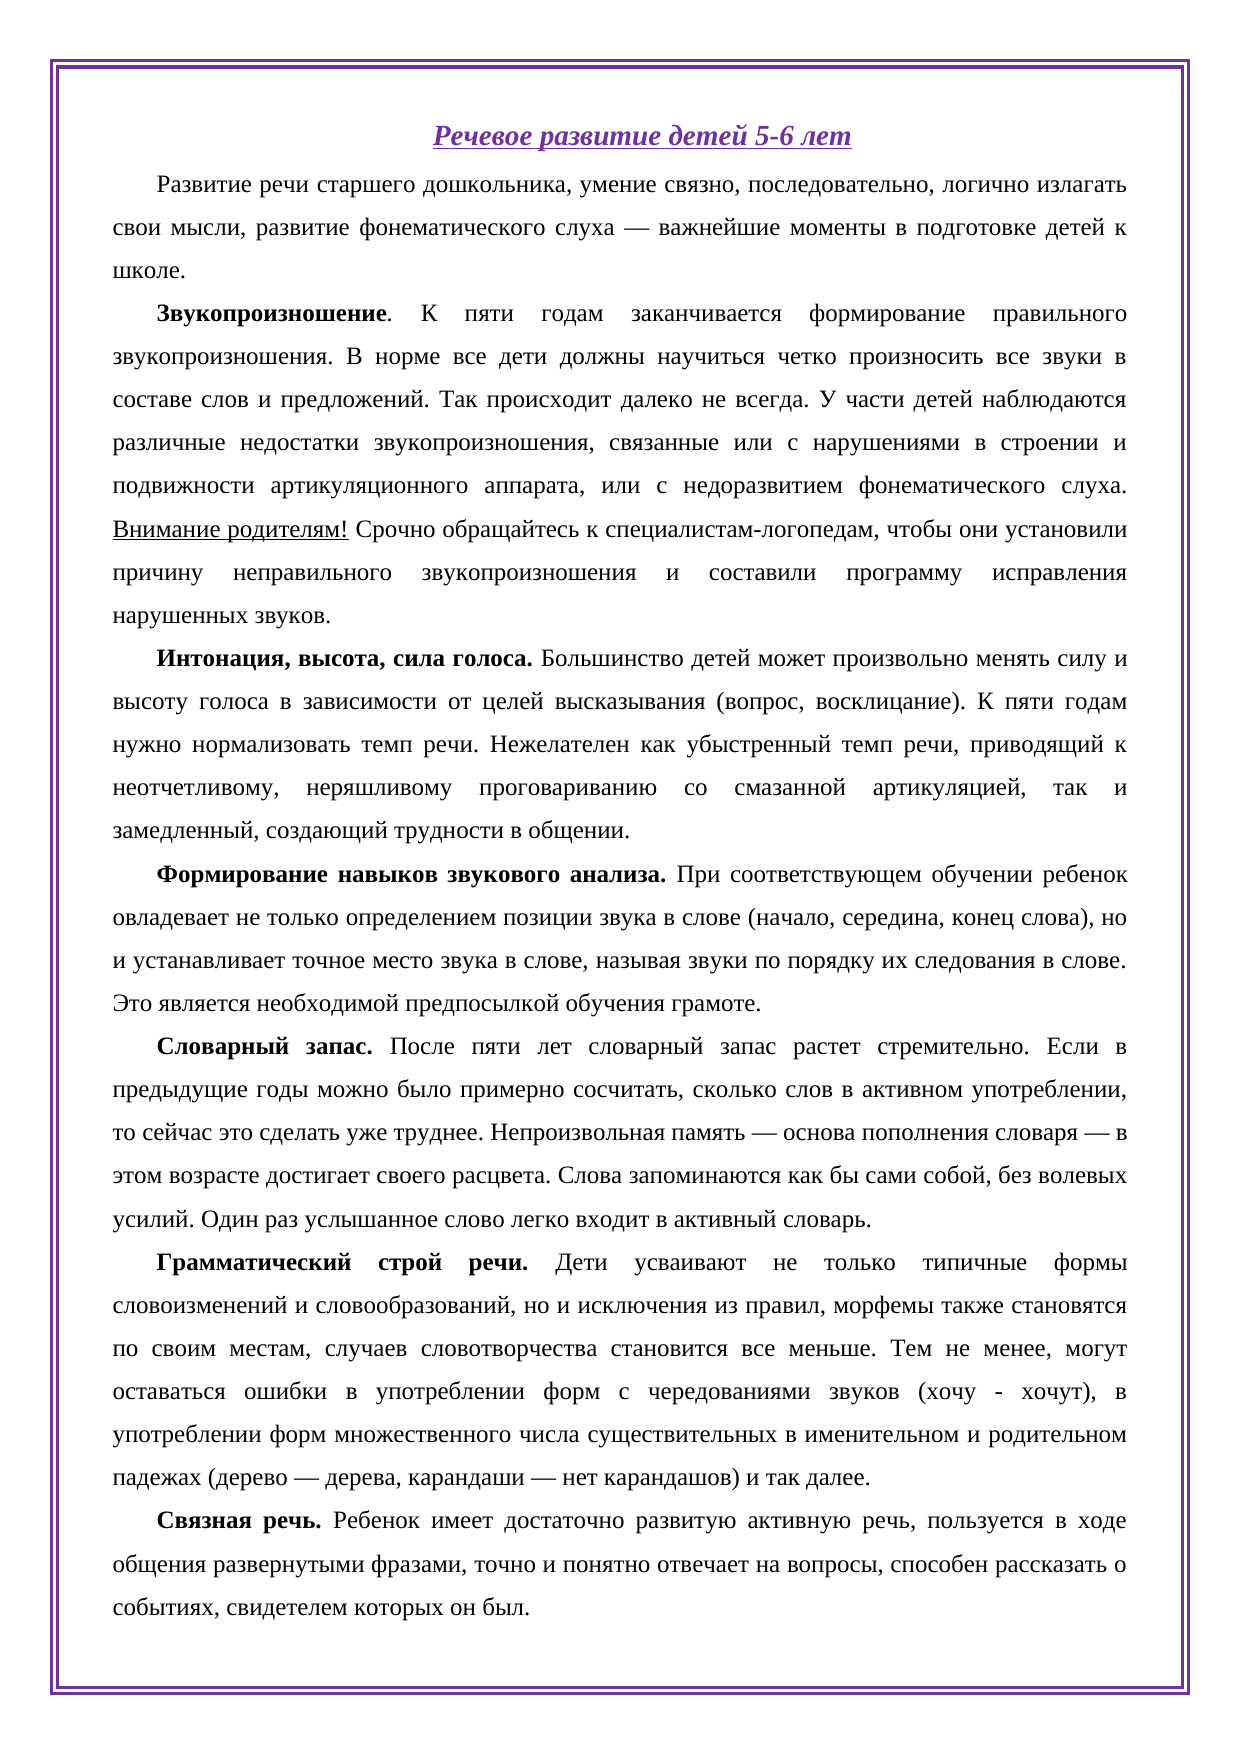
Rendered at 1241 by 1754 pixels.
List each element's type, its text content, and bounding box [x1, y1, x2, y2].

text Грамматический строй речи. Дети усваивают не только типичные формы словоизменений и словообразований, но и исключения из правил, морфемы также становятся по своим местам, случаев словотворчества становится все меньше. Тем не менее, могут оставаться ошибки в употреблении форм с чередованиями звуков (хочу - хочут), в употреблении форм множественного числа существительных в именительном и родительном падежах (дерево — дерева, карандаши — нет карандашов) и так далее. [112, 1247, 1128, 1491]
text Словарный запас. После пяти лет словарный запас растет стремительно. Если в предыдущие годы можно было примерно сосчитать, сколько слов в активном употреблении, то сейчас это сделать уже труднее. Непроизвольная память — основа пополнения словаря — в этом возрасте достигает своего расцвета. Слова запоминаются как бы сами собой, без волевых усилий. Один раз услышанное слово легко входит в активный словарь. [112, 1031, 1128, 1232]
text Развитие речи старшего дошкольника, умение связно, последовательно, логично излагать свои мысли, развитие фонематического слуха — важнейшие моменты в подготовке детей к школе. [112, 169, 1128, 284]
text Интонация, высота, сила голоса. Большинство детей может произвольно менять силу и высоту голоса в зависимости от целей высказывания (вопрос, восклицание). К пяти годам нужно нормализовать темп речи. Нежелателен как убыстренный темп речи, приводящий к неотчетливому, неряшливому проговариванию со смазанной артикуляцией, так и замедленный, создающий трудности в общении. [112, 643, 1128, 844]
text Связная речь. Ребенок имеет достаточно развитую активную речь, пользуется в ходе общения развернутыми фразами, точно и понятно отвечает на вопросы, способен рассказать о событиях, свидетелем которых он был. [112, 1506, 1128, 1621]
text Формирование навыков звукового анализа. При соответствующем обучении ребенок овладевает не только определением позиции звука в слове (начало, середина, конец слова), но и устанавливает точное место звука в слове, называя звуки по порядку их следования в слове. Это является необходимой предпосылкой обучения грамоте. [112, 859, 1128, 1017]
text Звукопроизношение. К пяти годам заканчивается формирование правильного звукопроизношения. В норме все дети должны научиться четко произносить все звуки в составе слов и предложений. Так происходит далеко не всегда. У части детей наблюдаются различные недостатки звукопроизношения, связанные или с нарушениями в строении и подвижности артикуляционного аппарата, или с недоразвитием фонематического слуха. Внимание родителям! Срочно обращайтесь к специалистам-логопедам, чтобы они установили причину неправильного звукопроизношения и составили программу исправления нарушенных звуков. [112, 298, 1128, 629]
text Речевое развитие детей 5-6 лет [112, 118, 1128, 152]
